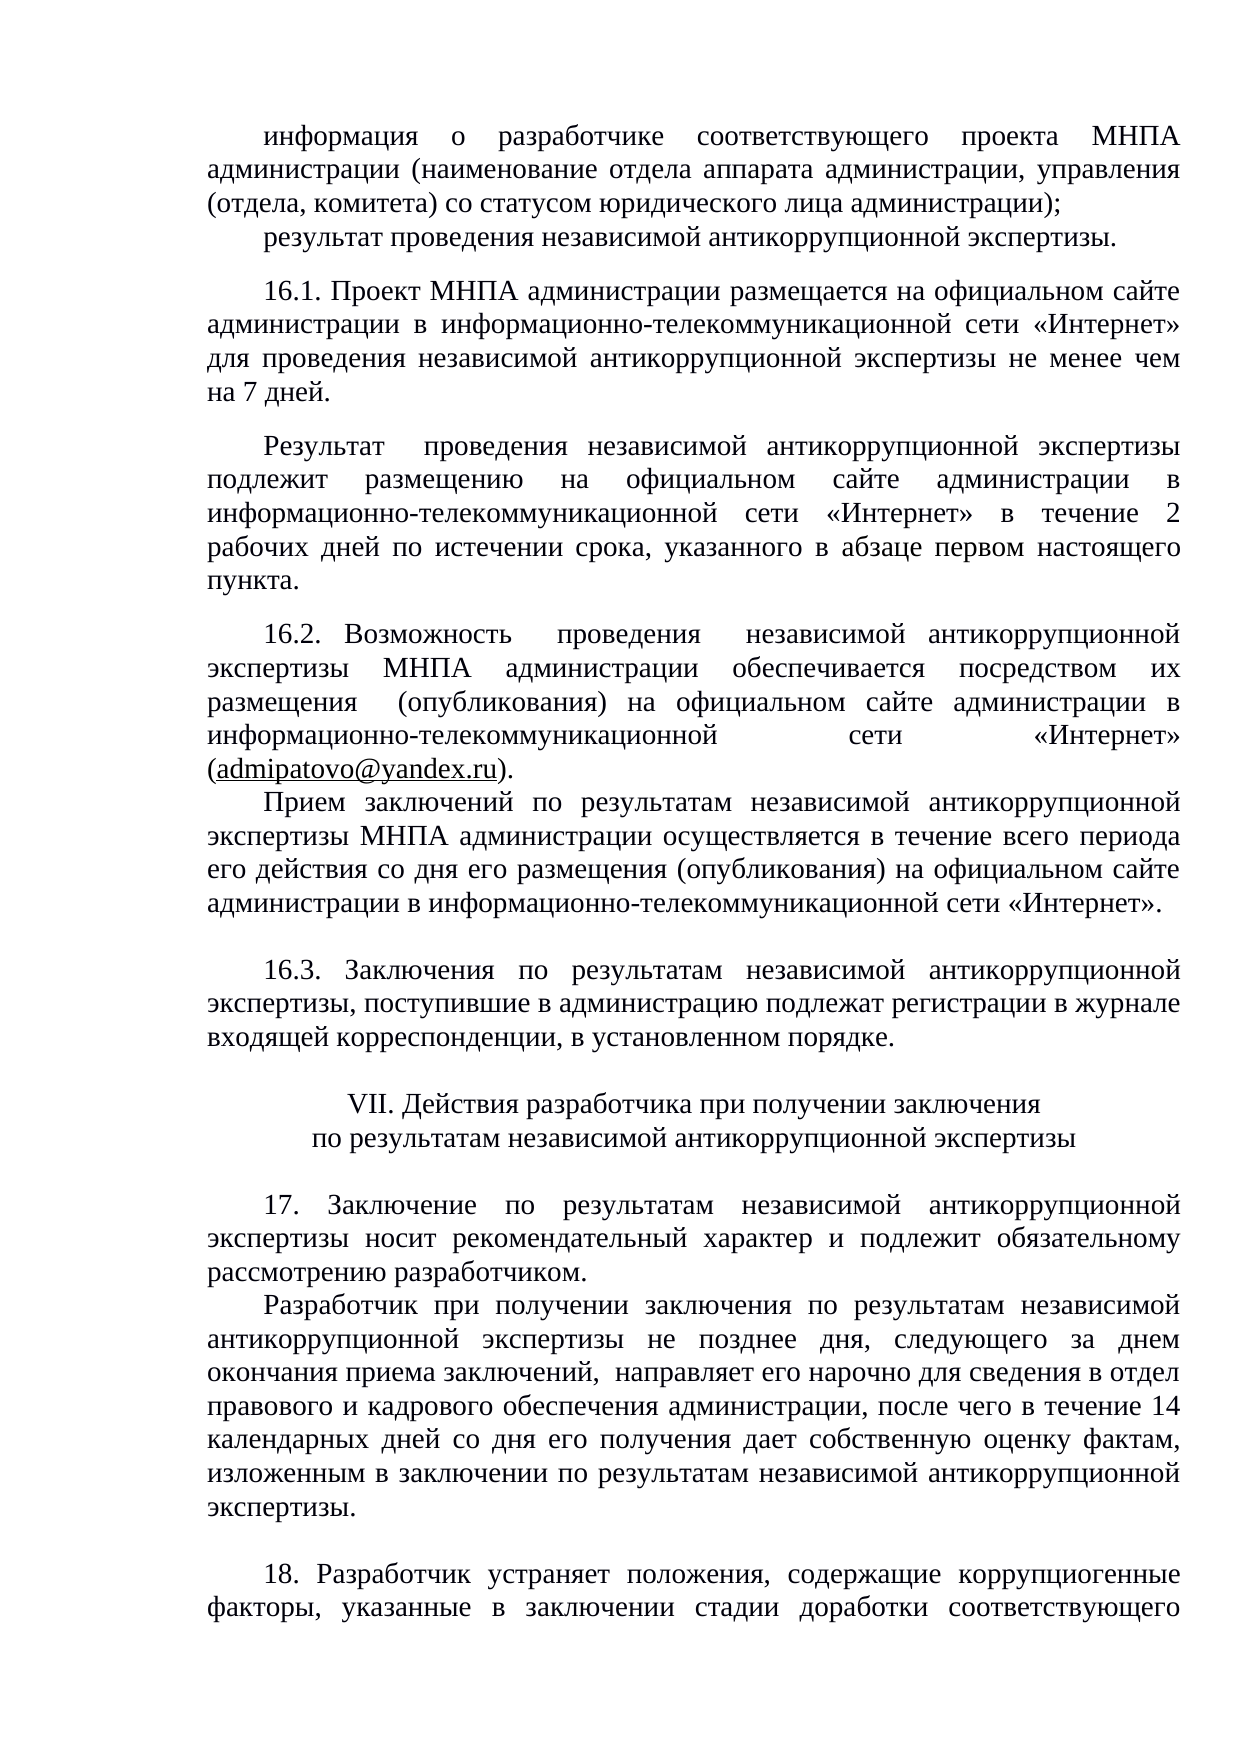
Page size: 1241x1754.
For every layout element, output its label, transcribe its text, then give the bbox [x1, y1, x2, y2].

text 17. Заключение по результатам независимой антикоррупционной экспертизы носит рекомендательный характер и подлежит обязательному рассмотрению разработчиком. [207, 1187, 1181, 1287]
list VII. Действия разработчика при получении заключения [207, 1086, 1181, 1120]
text Прием заключений по результатам независимой антикоррупционной экспертизы МНПА администрации осуществляется в течение всего периода его действия со дня его размещения (опубликования) на официальном сайте администрации в информационно-телекоммуникационной сети «Интернет». [207, 784, 1181, 918]
text 16.3. Заключения по результатам независимой антикоррупционной экспертизы, поступившие в администрацию подлежат регистрации в журнале входящей корреспонденции, в установленном порядке. [207, 952, 1181, 1053]
text 16.1. Проект МНПА администрации размещается на официальном сайте администрации в информационно-телекоммуникационной сети «Интернет» для проведения независимой антикоррупционной экспертизы не менее чем на 7 дней. [207, 273, 1181, 407]
text результат проведения независимой антикоррупционной экспертизы. [207, 219, 1181, 252]
text по результатам независимой антикоррупционной экспертизы [207, 1120, 1181, 1153]
text 16.2. Возможность проведения независимой антикоррупционной экспертизы МНПА администрации обеспечивается посредством их размещения (опубликования) на официальном сайте администрации в информационно-телекоммуникационной сети «Интернет» (admipatovo@yandex.ru). [207, 617, 1181, 784]
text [207, 1556, 1181, 1623]
text Результат проведения независимой антикоррупционной экспертизы подлежит размещению на официальном сайте администрации в информационно-телекоммуникационной сети «Интернет» в течение 2 рабочих дней по истечении срока, указанного в абзаце первом настоящего пункта. [207, 428, 1181, 596]
text информация о разработчике соответствующего проекта МНПА администрации (наименование отдела аппарата администрации, управления (отдела, комитета) со статусом юридического лица администрации); [207, 118, 1181, 219]
text Разработчик при получении заключения по результатам независимой антикоррупционной экспертизы не позднее дня, следующего за днем окончания приема заключений, направляет его нарочно для сведения в отдел правового и кадрового обеспечения администрации, после чего в течение 14 календарных дней со дня его получения дает собственную оценку фактам, изложенным в заключении по результатам независимой антикоррупционной экспертизы. [207, 1287, 1181, 1522]
